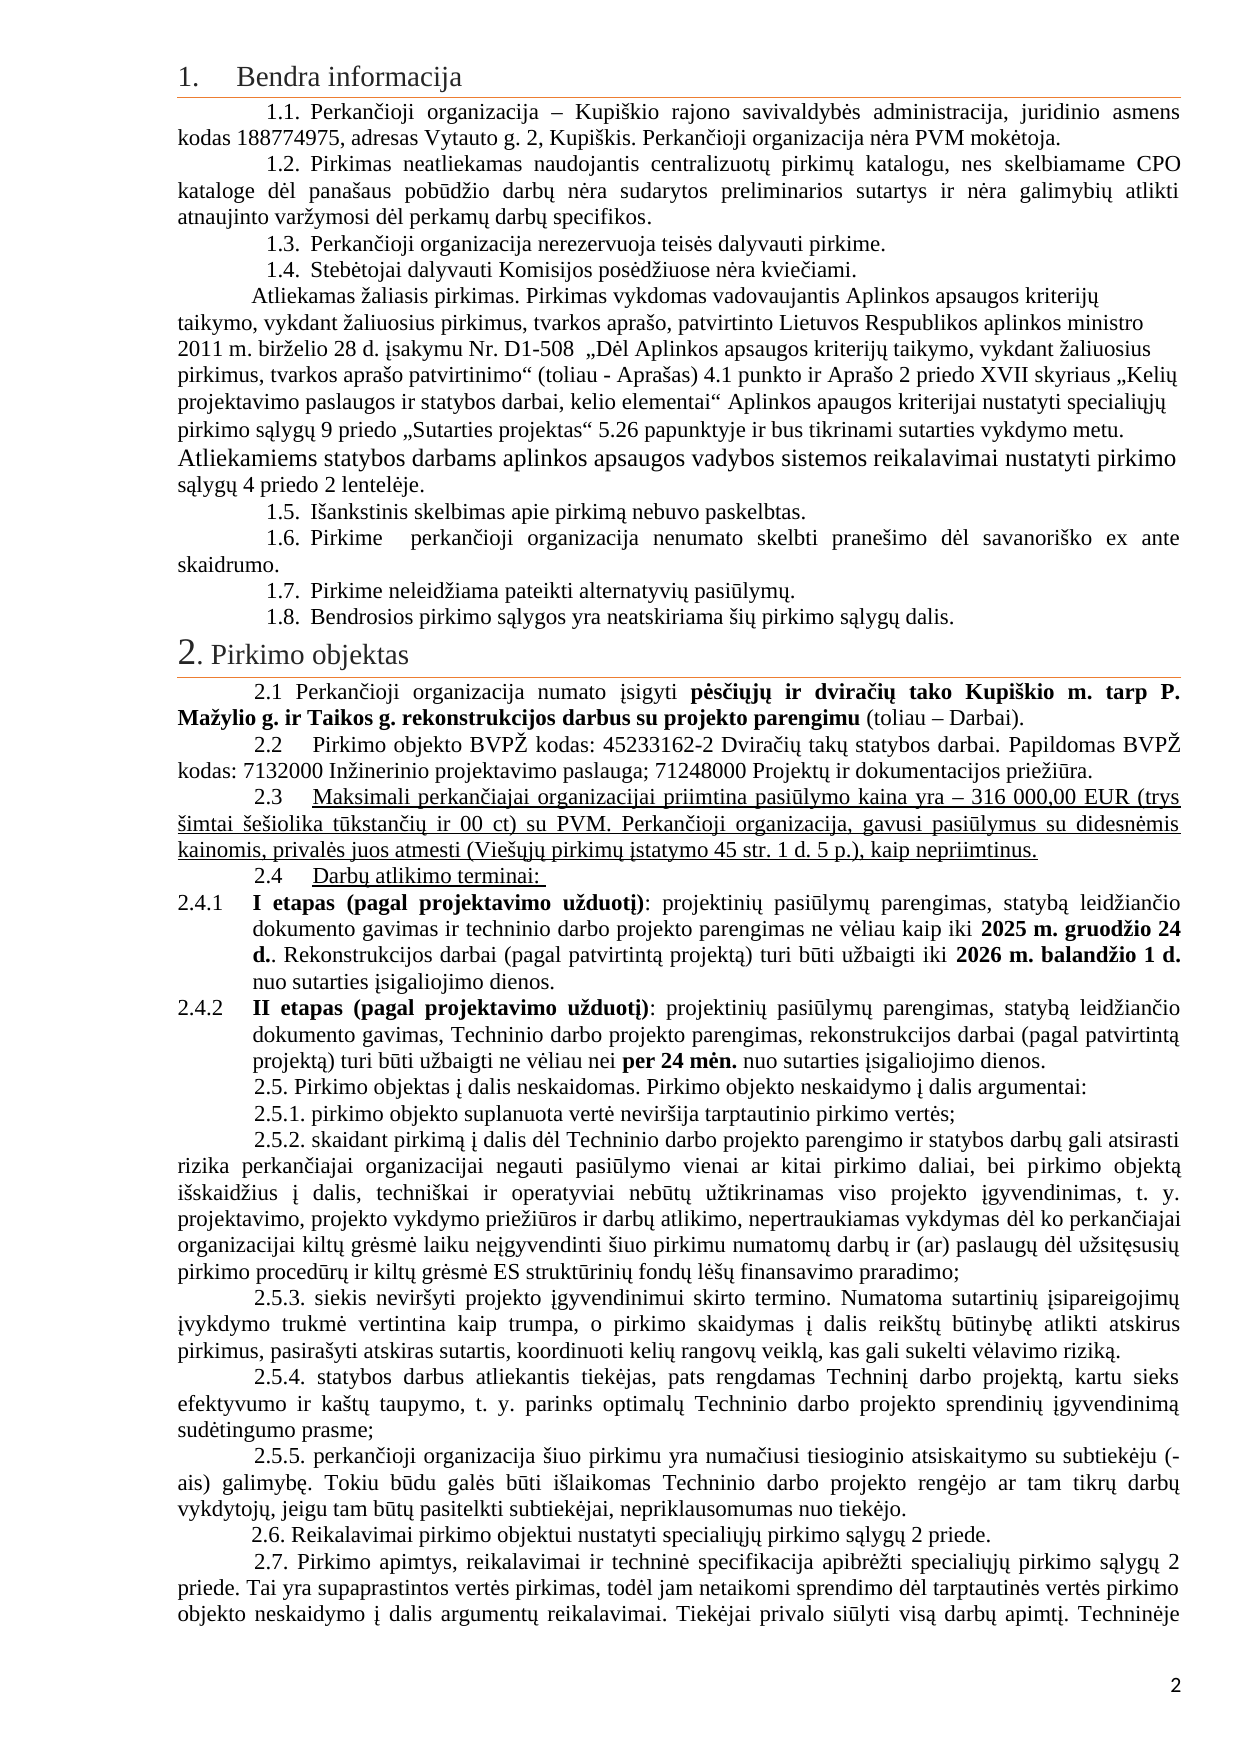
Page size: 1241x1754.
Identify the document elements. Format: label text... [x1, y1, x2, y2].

subtitle Bendra informacija [177, 59, 1181, 97]
subtitle 2. Pirkimo objektas [177, 630, 1181, 677]
list Perkančioji organizacija numato įsigyti pėsčiųjų ir dviračių tako Kupiškio m. tarp P. Mažylio g. ir Taikos g. rekonstrukcijos darbus su projekto parengimu (toliau – Darbai). [177, 678, 1181, 731]
text 2.6. Reikalavimai pirkimo objektui nustatyti specialiųjų pirkimo sąlygų 2 priede. [177, 1521, 1181, 1548]
list Pirkime neleidžiama pateikti alternatyvių pasiūlymų. [177, 577, 1181, 603]
list Pirkimas neatliekamas naudojantis centralizuotų pirkimų katalogu, nes skelbiamame CPO kataloge dėl panašaus pobūdžio darbų nėra sudarytos preliminarios sutartys ir nėra galimybių atlikti atnaujinto varžymosi dėl perkamų darbų specifikos. [177, 151, 1181, 229]
list Perkančioji organizacija nerezervuoja teisės dalyvauti pirkime. [177, 229, 1181, 256]
text 2.5.1. pirkimo objekto suplanuota vertė neviršija tarptautinio pirkimo vertės; [177, 1100, 1181, 1126]
list I etapas (pagal projektavimo užduotį): projektinių pasiūlymų parengimas, statybą leidžiančio dokumento gavimas ir techninio darbo projekto parengimas ne vėliau kaip iki 2025 m. gruodžio 24 d.. Rekonstrukcijos darbai (pagal patvirtintą projektą) turi būti užbaigti iki 2026 m. balandžio 1 d. nuo sutarties įsigaliojimo dienos. [177, 889, 1181, 994]
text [177, 1548, 1181, 1627]
list Stebėtojai dalyvauti Komisijos posėdžiuose nėra kviečiami. [177, 256, 1181, 282]
list Maksimali perkančiajai organizacijai priimtina pasiūlymo kaina yra – 316 000,00 EUR (trys šimtai šešiolika tūkstančių ir 00 ct) su PVM. Perkančioji organizacija, gavusi pasiūlymus su didesnėmis kainomis, privalės juos atmesti (Viešųjų pirkimų įstatymo 45 str. 1 d. 5 p.), kaip nepriimtinus. [177, 783, 1181, 833]
text 2.5.3. siekis neviršyti projekto įgyvendinimui skirto termino. Numatoma sutartinių įsipareigojimų įvykdymo trukmė vertintina kaip trumpa, o pirkimo skaidymas į dalis reikštų būtinybę atlikti atskirus pirkimus, pasirašyti atskiras sutartis, koordinuoti kelių rangovų veiklą, kas gali sukelti vėlavimo riziką. [177, 1284, 1181, 1363]
text 2.5.2. skaidant pirkimą į dalis dėl Techninio darbo projekto parengimo ir statybos darbų gali atsirasti rizika perkančiajai organizacijai negauti pasiūlymo vienai ar kitai pirkimo daliai, bei pirkimo objektą išskaidžius į dalis, techniškai ir operatyviai nebūtų užtikrinamas viso projekto įgyvendinimas, t. y. projektavimo, projekto vykdymo priežiūros ir darbų atlikimo, nepertraukiamas vykdymas dėl ko perkančiajai organizacijai kiltų grėsmė laiku neįgyvendinti šiuo pirkimu numatomų darbų ir (ar) paslaugų dėl užsitęsusių pirkimo procedūrų ir kiltų grėsmė ES struktūrinių fondų lėšų finansavimo praradimo; [177, 1126, 1181, 1284]
list Darbų atlikimo terminai: [177, 862, 1181, 889]
text 2.5.4. statybos darbus atliekantis tiekėjas, pats rengdamas Techninį darbo projektą, kartu sieks efektyvumo ir kaštų taupymo, t. y. parinks optimalų Techninio darbo projekto sprendinių įgyvendinimą sudėtingumo prasme; [177, 1363, 1181, 1442]
text 2.5. Pirkimo objektas į dalis neskaidomas. Pirkimo objekto neskaidymo į dalis argumentai: [177, 1073, 1181, 1100]
list Maksimali perkančiajai organizacijai priimtina pasiūlymo kaina yra – 316 000,00 EUR (trys šimtai šešiolika tūkstančių ir 00 ct) su PVM. Perkančioji organizacija, gavusi pasiūlymus su didesnėmis kainomis, privalės juos atmesti (Viešųjų pirkimų įstatymo 45 str. 1 d. 5 p.), kaip nepriimtinus. [177, 834, 1181, 862]
list II etapas (pagal projektavimo užduotį): projektinių pasiūlymų parengimas, statybą leidžiančio dokumento gavimas, Techninio darbo projekto parengimas, rekonstrukcijos darbai (pagal patvirtintą projektą) turi būti užbaigti ne vėliau nei per 24 mėn. nuo sutarties įsigaliojimo dienos. [177, 994, 1181, 1073]
list Perkančioji organizacija – Kupiškio rajono savivaldybės administracija, juridinio asmens kodas 188774975, adresas Vytauto g. 2, Kupiškis. Perkančioji organizacija nėra PVM mokėtoja. [177, 98, 1181, 151]
list Pirkimo objekto BVPŽ kodas: 45233162-2 Dviračių takų statybos darbai. Papildomas BVPŽ kodas: 7132000 Inžinerinio projektavimo paslauga; 71248000 Projektų ir dokumentacijos priežiūra. [177, 731, 1181, 783]
text 2.5.5. perkančioji organizacija šiuo pirkimu yra numačiusi tiesioginio atsiskaitymo su subtiekėju (-ais) galimybę. Tokiu būdu galės būti išlaikomas Techninio darbo projekto rengėjo ar tam tikrų darbų vykdytojų, jeigu tam būtų pasitelkti subtiekėjai, nepriklausomumas nuo tiekėjo. [177, 1442, 1181, 1521]
list Atliekamas žaliasis pirkimas. Pirkimas vykdomas vadovaujantis Aplinkos apsaugos kriterijų taikymo, vykdant žaliuosius pirkimus, tvarkos aprašo, patvirtinto Lietuvos Respublikos aplinkos ministro 2011 m. birželio 28 d. įsakymu Nr. D1-508 „Dėl Aplinkos apsaugos kriterijų taikymo, vykdant žaliuosius pirkimus, tvarkos aprašo patvirtinimo“ (toliau - Aprašas) 4.1 punkto ir Aprašo 2 priedo XVII skyriaus „Kelių projektavimo paslaugos ir statybos darbai, kelio elementai“ Aplinkos apaugos kriterijai nustatyti specialiųjų pirkimo sąlygų 9 priedo „Sutarties projektas“ 5.26 papunktyje ir bus tikrinami sutarties vykdymo metu. Atliekamiems statybos darbams aplinkos apsaugos vadybos sistemos reikalavimai nustatyti pirkimo sąlygų 4 priedo 2 lentelėje. [177, 282, 1181, 498]
list Išankstinis skelbimas apie pirkimą nebuvo paskelbtas. [177, 498, 1181, 524]
list Pirkime perkančioji organizacija nenumato skelbti pranešimo dėl savanoriško ex ante skaidrumo. [177, 524, 1181, 577]
list Bendrosios pirkimo sąlygos yra neatskiriama šių pirkimo sąlygų dalis. [177, 603, 1181, 630]
